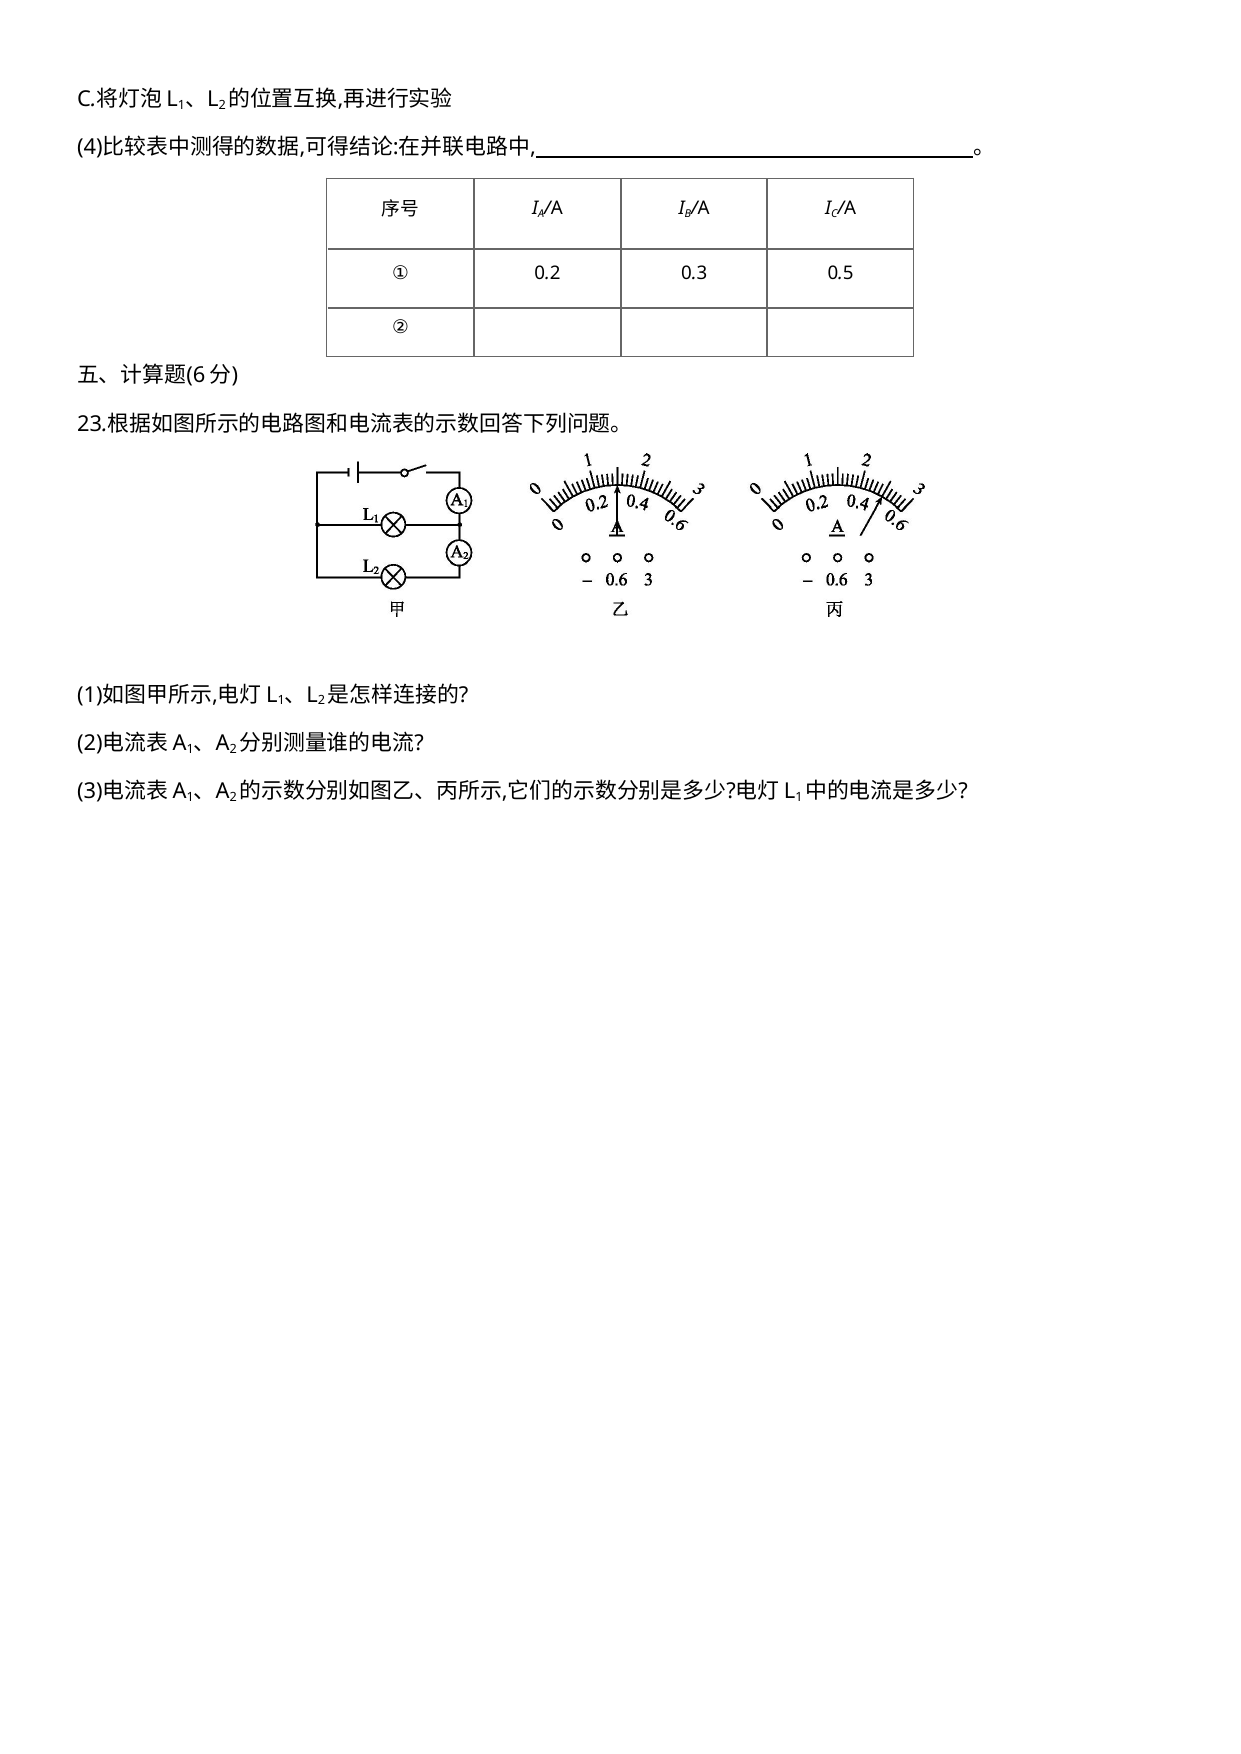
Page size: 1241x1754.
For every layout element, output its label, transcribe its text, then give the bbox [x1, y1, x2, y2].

table_cell 0.3 [622, 250, 766, 307]
text (2)电流表A1、A2分别测量谁的电流? [77, 724, 1163, 757]
table_cell [475, 309, 620, 356]
text (4)比较表中测得的数据,可得结论:在并联电路中, 。 [77, 129, 1163, 162]
table_header IB/A [622, 179, 766, 248]
table_cell ① [327, 249, 473, 307]
text 五、计算题(6分) [77, 357, 1163, 389]
text C.将灯泡L1、L2的位置互换,再进行实验 [77, 81, 1163, 113]
table_cell [622, 309, 766, 356]
table_header 序号 [327, 179, 473, 248]
table_cell 0.5 [768, 250, 913, 307]
text 23.根据如图所示的电路图和电流表的示数回答下列问题。 [77, 405, 1163, 438]
table_header IC/A [768, 179, 913, 248]
table_cell [768, 309, 913, 356]
picture [315, 453, 925, 617]
table_cell ② [327, 308, 473, 356]
text (1)如图甲所示,电灯L1、L2是怎样连接的? [77, 676, 1163, 709]
table_header IA/A [475, 179, 620, 248]
text (3)电流表A1、A2的示数分别如图乙、丙所示,它们的示数分别是多少?电灯L1中的电流是多少? [77, 773, 1163, 805]
table_cell 0.2 [475, 250, 620, 307]
